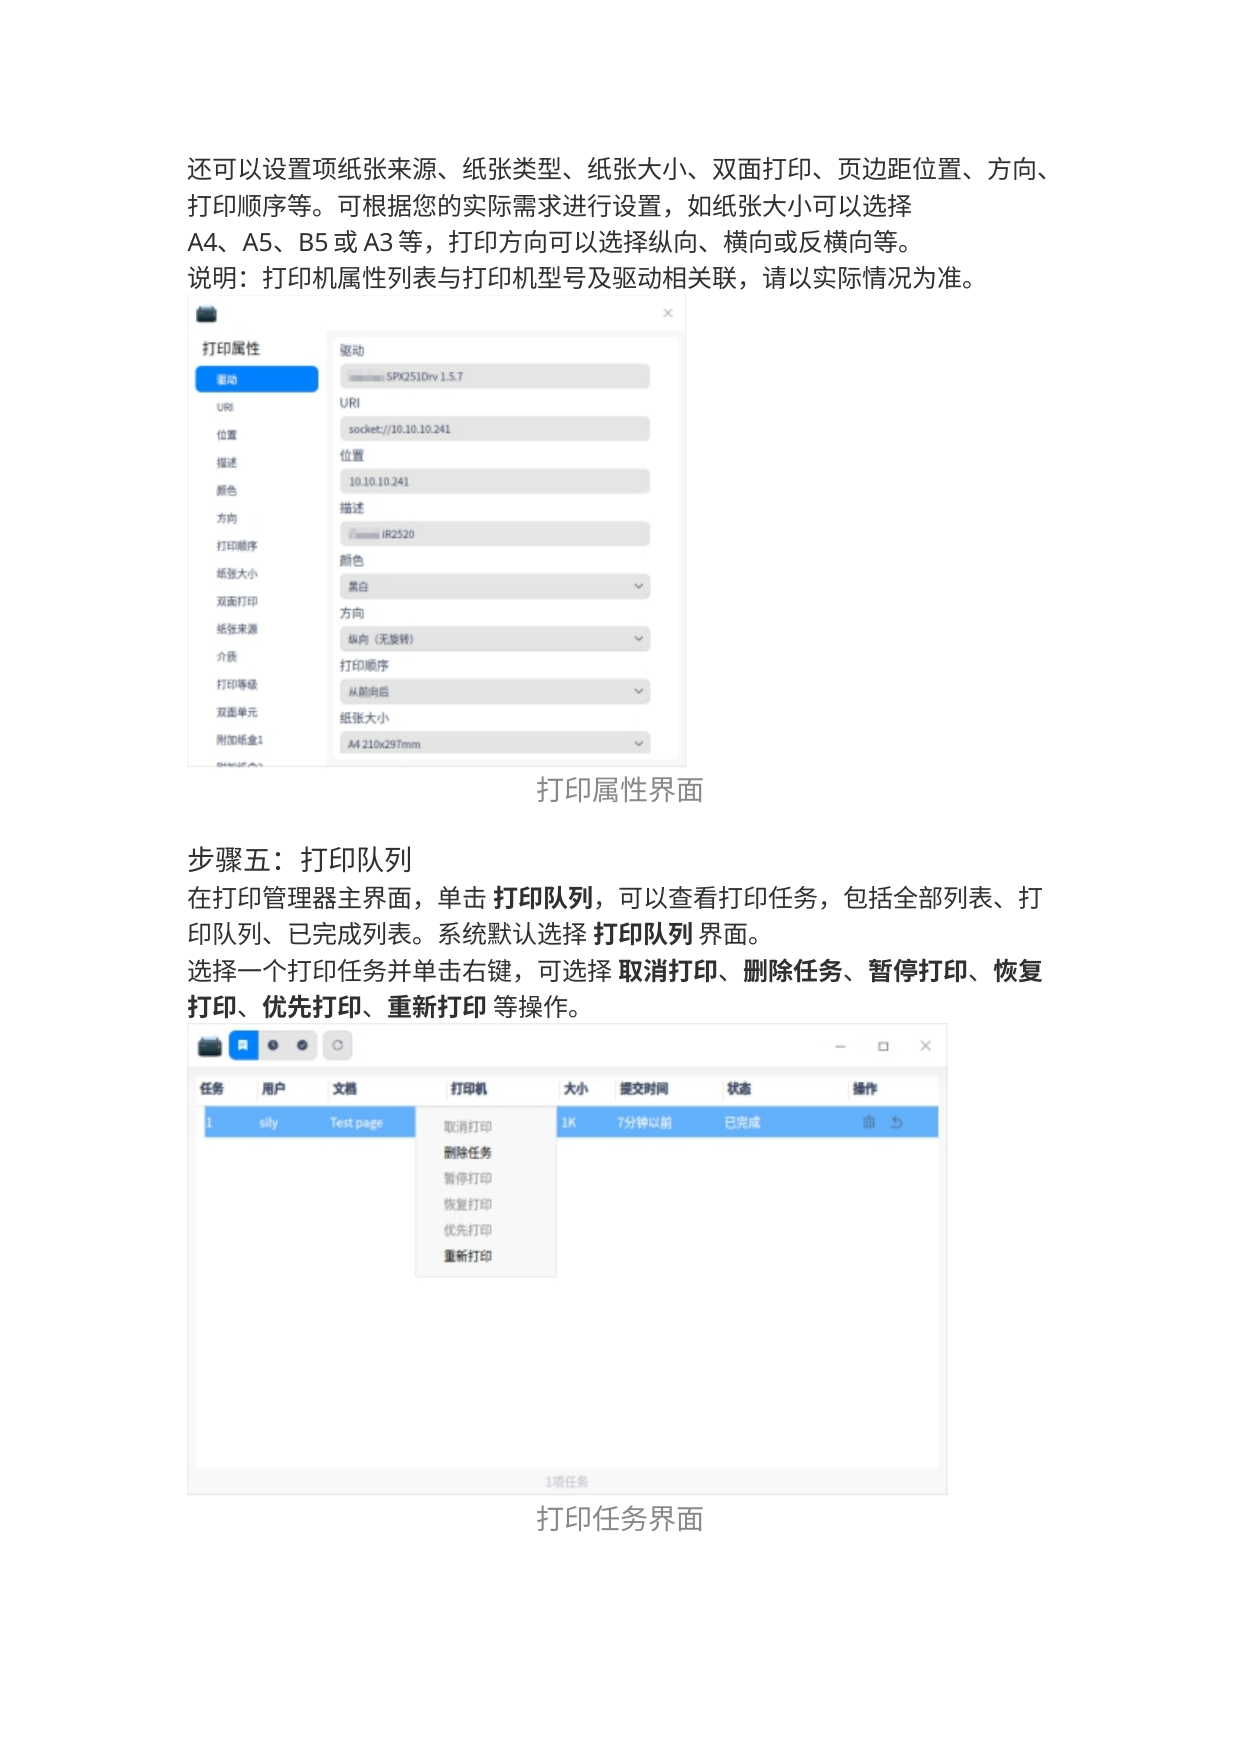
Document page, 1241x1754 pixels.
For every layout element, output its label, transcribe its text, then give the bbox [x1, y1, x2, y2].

text 选择一个打印任务并单击右键，可选择 取消打印、删除任务、暂停打印、恢复打印、优先打印、重新打印 等操作。 [187, 951, 1053, 1024]
text 打印属性界面 [187, 768, 1053, 809]
text 还可以设置项纸张来源、纸张类型、纸张大小、双面打印、页边距位置、方向、打印顺序等。可根据您的实际需求进行设置，如纸张大小可以选择A4、A5、B5或A3等，打印方向可以选择纵向、横向或反横向等。 [187, 150, 1053, 259]
text 步骤五：打印队列 [187, 838, 1053, 879]
picture [187, 1023, 948, 1497]
picture [187, 295, 687, 769]
text 说明：打印机属性列表与打印机型号及驱动相关联，请以实际情况为准。 [187, 259, 1053, 295]
text 打印任务界面 [187, 1497, 1053, 1538]
text 在打印管理器主界面，单击 打印队列，可以查看打印任务，包括全部列表、打印队列、已完成列表。系统默认选择 打印队列 界面。 [187, 879, 1053, 951]
